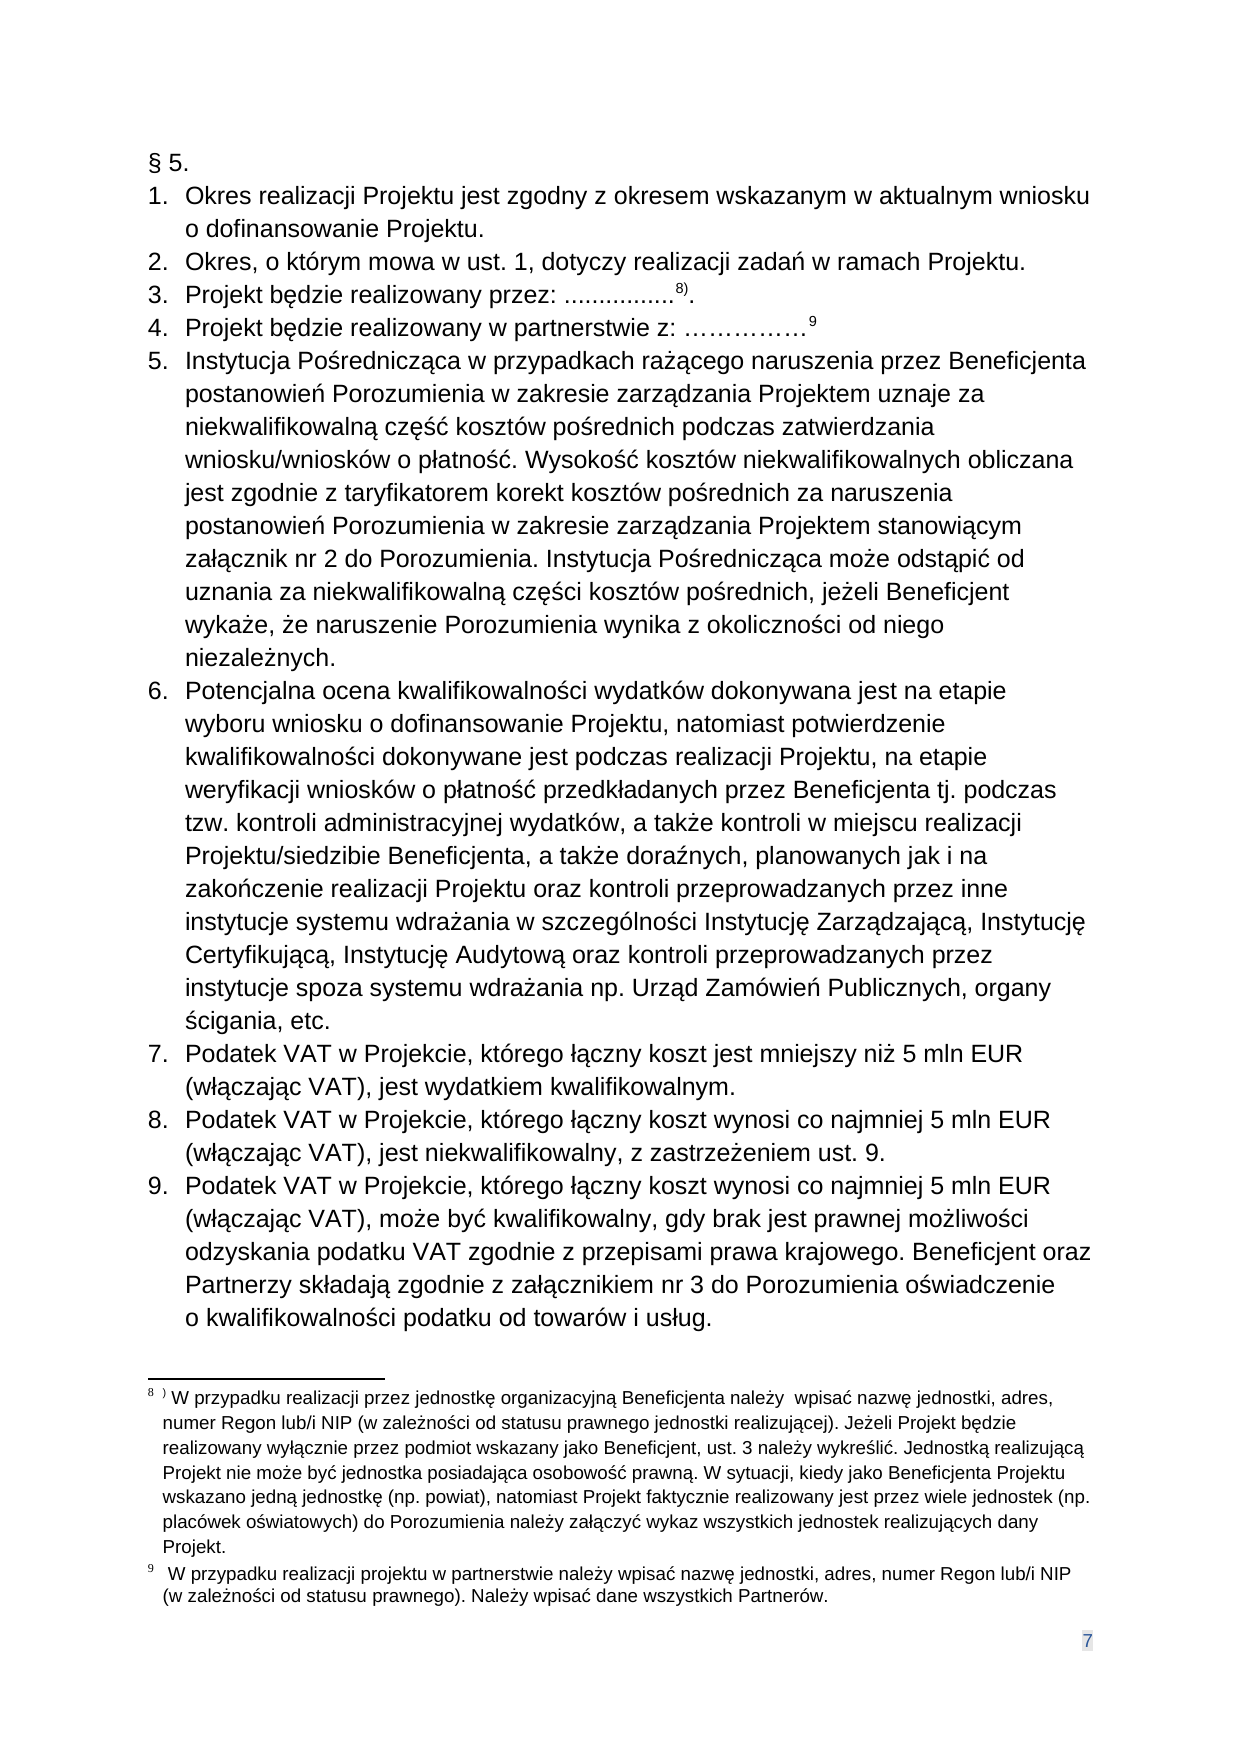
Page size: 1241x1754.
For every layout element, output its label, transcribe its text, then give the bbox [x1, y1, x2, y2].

list Okres, o którym mowa w ust. 1, dotyczy realizacji zadań w ramach Projektu. [148, 247, 1093, 275]
list Podatek VAT w Projekcie, którego łączny koszt wynosi co najmniej 5 mln EUR (włączając VAT), może być kwalifikowalny, gdy brak jest prawnej możliwości odzyskania podatku VAT zgodnie z przepisami prawa krajowego. Beneficjent oraz Partnerzy składają zgodnie z załącznikiem nr 3 do Porozumienia oświadczenie o kwalifikowalności podatku od towarów i usług. [148, 1171, 1093, 1332]
list Projekt będzie realizowany w partnerstwie z: …………… [148, 313, 1093, 341]
subtitle § 5. [148, 148, 1093, 176]
list Projekt będzie realizowany przez: ................). [148, 280, 1093, 308]
list Podatek VAT w Projekcie, którego łączny koszt jest mniejszy niż 5 mln EUR (włączając VAT), jest wydatkiem kwalifikowalnym. [148, 1039, 1093, 1101]
list Podatek VAT w Projekcie, którego łączny koszt wynosi co najmniej 5 mln EUR (włączając VAT), jest niekwalifikowalny, z zastrzeżeniem ust. 9. [148, 1105, 1093, 1167]
list Potencjalna ocena kwalifikowalności wydatków dokonywana jest na etapie wyboru wniosku o dofinansowanie Projektu, natomiast potwierdzenie kwalifikowalności dokonywane jest podczas realizacji Projektu, na etapie weryfikacji wniosków o płatność przedkładanych przez Beneficjenta tj. podczas tzw. kontroli administracyjnej wydatków, a także kontroli w miejscu realizacji Projektu/siedzibie Beneficjenta, a także doraźnych, planowanych jak i na zakończenie realizacji Projektu oraz kontroli przeprowadzanych przez inne instytucje systemu wdrażania w szczególności Instytucję Zarządzającą, Instytucję Certyfikującą, Instytucję Audytową oraz kontroli przeprowadzanych przez instytucje spoza systemu wdrażania np. Urząd Zamówień Publicznych, organy ścigania, etc. [148, 676, 1093, 1035]
list Instytucja Pośrednicząca w przypadkach rażącego naruszenia przez Beneficjenta postanowień Porozumienia w zakresie zarządzania Projektem uznaje za niekwalifikowalną część kosztów pośrednich podczas zatwierdzania wniosku/wniosków o płatność. Wysokość kosztów niekwalifikowalnych obliczana jest zgodnie z taryfikatorem korekt kosztów pośrednich za naruszenia postanowień Porozumienia w zakresie zarządzania Projektem stanowiącym załącznik nr 2 do Porozumienia. Instytucja Pośrednicząca może odstąpić od uznania za niekwalifikowalną części kosztów pośrednich, jeżeli Beneficjent wykaże, że naruszenie Porozumienia wynika z okoliczności od niego niezależnych. [148, 346, 1093, 672]
list Okres realizacji Projektu jest zgodny z okresem wskazanym w aktualnym wniosku o dofinansowanie Projektu. [148, 181, 1093, 242]
